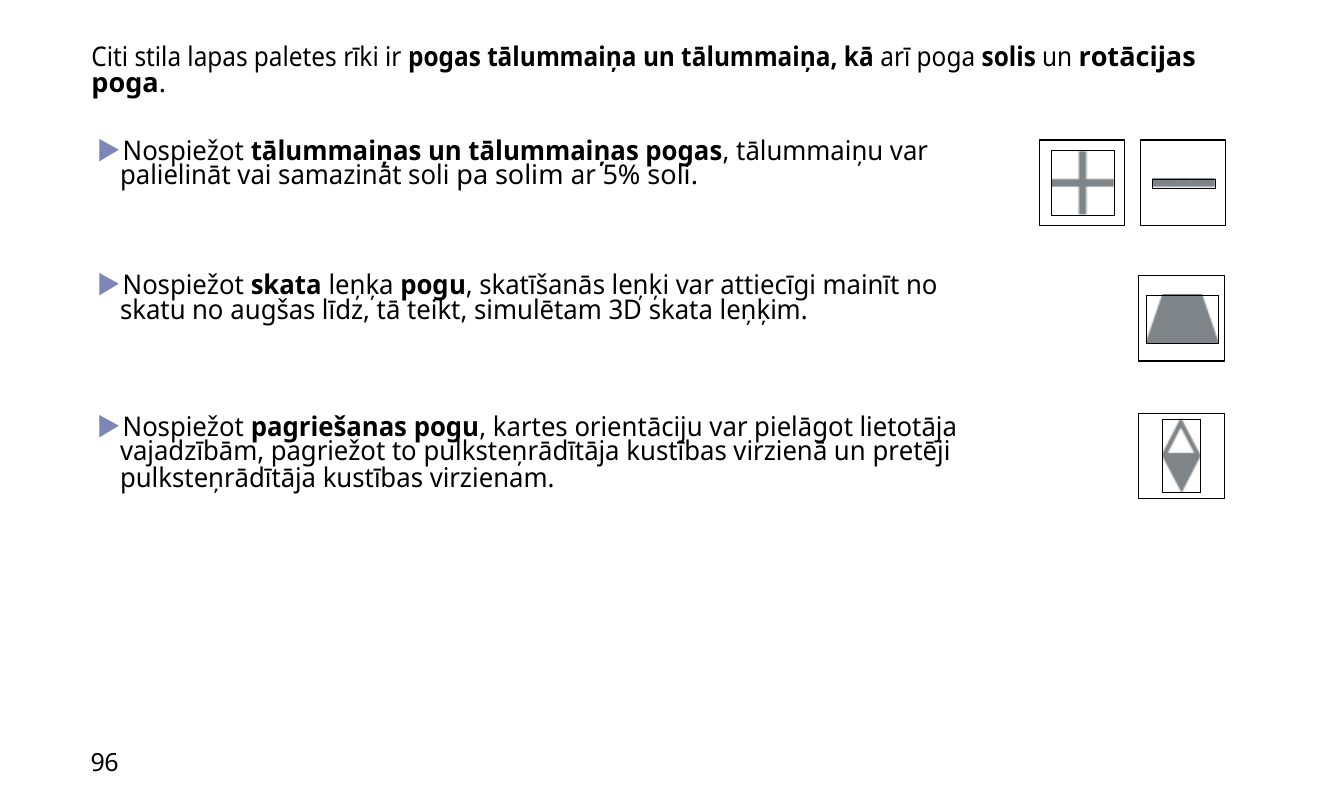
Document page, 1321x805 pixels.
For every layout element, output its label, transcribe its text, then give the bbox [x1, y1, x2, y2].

text Citi stila lapas paletes rīki ir pogas tālummaiņa un tālummaiņa, kā arī poga solis un rotācijas poga. [91, 45, 1232, 100]
list Nospiežot pagriešanas pogu, kartes orientāciju var pielāgot lietotāja vajadzībām, pagriežot to pulksteņrādītāja kustības virzienā un pretēji pulksteņrādītāja kustības virzienam. [97, 414, 1006, 495]
list Nospiežot tālummaiņas un tālummaiņas pogas, tālummaiņu var palielināt vai samazināt soli pa solim ar 5% soli. [97, 139, 1011, 192]
picture [1153, 180, 1215, 188]
picture [1163, 420, 1200, 492]
picture [1147, 296, 1218, 343]
picture [1052, 151, 1114, 215]
list Nospiežot skata leņķa pogu, skatīšanās leņķi var attiecīgi mainīt no skatu no augšas līdz, tā teikt, simulētam 3D skata leņķim. [97, 273, 982, 327]
